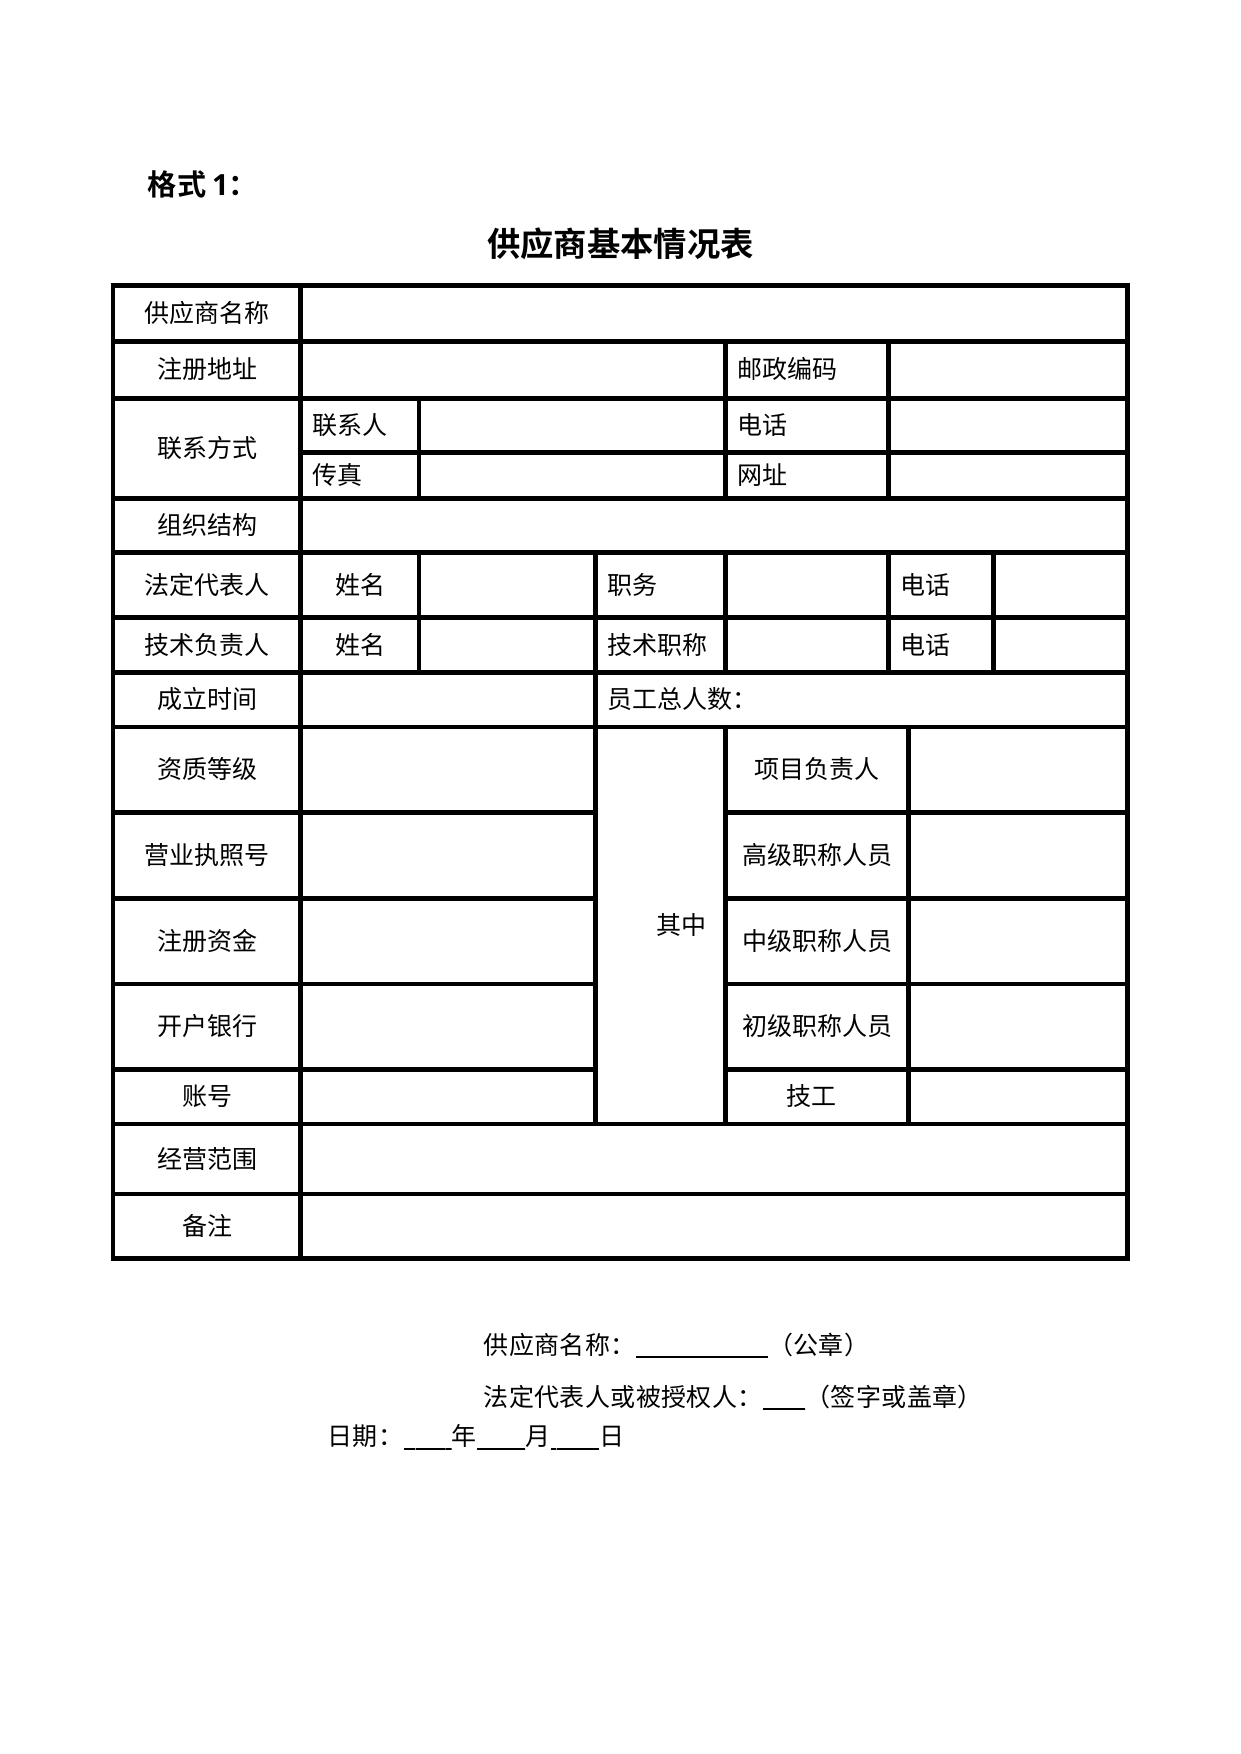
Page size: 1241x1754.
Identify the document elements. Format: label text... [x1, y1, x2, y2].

table_cell 网址 [728, 455, 886, 496]
table_cell [891, 455, 1125, 496]
table_cell 电话 [891, 555, 991, 615]
table_cell [303, 1072, 593, 1122]
table_cell 其中 [598, 729, 723, 1122]
table_cell 注册地址 [115, 344, 298, 396]
table_cell [303, 815, 593, 896]
table_cell [728, 620, 886, 670]
table_cell 联系方式 [115, 401, 298, 496]
table_cell [911, 815, 1125, 896]
table_cell [303, 901, 593, 981]
table_header 供应商名称 [115, 288, 298, 339]
table_cell 法定代表人 [115, 555, 298, 615]
table_cell 技术负责人 [115, 620, 298, 670]
table_cell 联系人 [303, 401, 417, 450]
table_cell 开户银行 [115, 986, 298, 1067]
table_cell [303, 675, 593, 724]
table_cell 姓名 [303, 555, 417, 615]
table_cell [996, 555, 1125, 615]
table_cell [421, 620, 593, 670]
text 供应商名称： （公章） [148, 1313, 1093, 1365]
text 格式1： [148, 162, 1093, 204]
text 供应商基本情况表 [148, 226, 1093, 264]
table_cell 姓名 [303, 620, 417, 670]
table_cell [303, 729, 593, 810]
table_cell [996, 620, 1125, 670]
table_cell 电话 [728, 401, 886, 450]
table_cell [728, 555, 886, 615]
table_cell 项目负责人 [728, 729, 906, 810]
table_cell 营业执照号 [115, 815, 298, 896]
table_cell 经营范围 [115, 1126, 298, 1192]
table_cell 邮政编码 [728, 344, 886, 396]
table_cell [421, 401, 723, 450]
table_cell 高级职称人员 [728, 815, 906, 896]
table_cell [891, 344, 1125, 396]
table_cell [303, 1196, 1125, 1256]
table_cell 组织结构 [115, 501, 298, 550]
table_cell 中级职称人员 [728, 901, 906, 981]
table_cell [303, 344, 723, 396]
table_cell 资质等级 [115, 729, 298, 810]
table_header [303, 288, 1125, 339]
table_cell 员工总人数： [598, 675, 1125, 724]
table_cell [911, 986, 1125, 1067]
table_cell [421, 555, 593, 615]
table_cell 账号 [115, 1072, 298, 1122]
table_cell [911, 901, 1125, 981]
table_cell 技术职称 [598, 620, 723, 670]
table_cell [891, 401, 1125, 450]
table_cell [911, 1072, 1125, 1122]
table_cell 技工 [728, 1072, 906, 1122]
table_cell 注册资金 [115, 901, 298, 981]
text 法定代表人或被授权人： （签字或盖章） [148, 1365, 1093, 1417]
table_cell 传真 [303, 455, 417, 496]
table_cell 成立时间 [115, 675, 298, 724]
table_cell 电话 [891, 620, 991, 670]
table_cell [911, 729, 1125, 810]
table_cell 初级职称人员 [728, 986, 906, 1067]
table_cell [303, 501, 1125, 550]
table_cell 职务 [598, 555, 723, 615]
table_cell [303, 1126, 1125, 1192]
table_cell [303, 986, 593, 1067]
table_cell [421, 455, 723, 496]
text 日期： 年 月 日 [148, 1417, 1093, 1453]
table_cell 备注 [115, 1196, 298, 1256]
